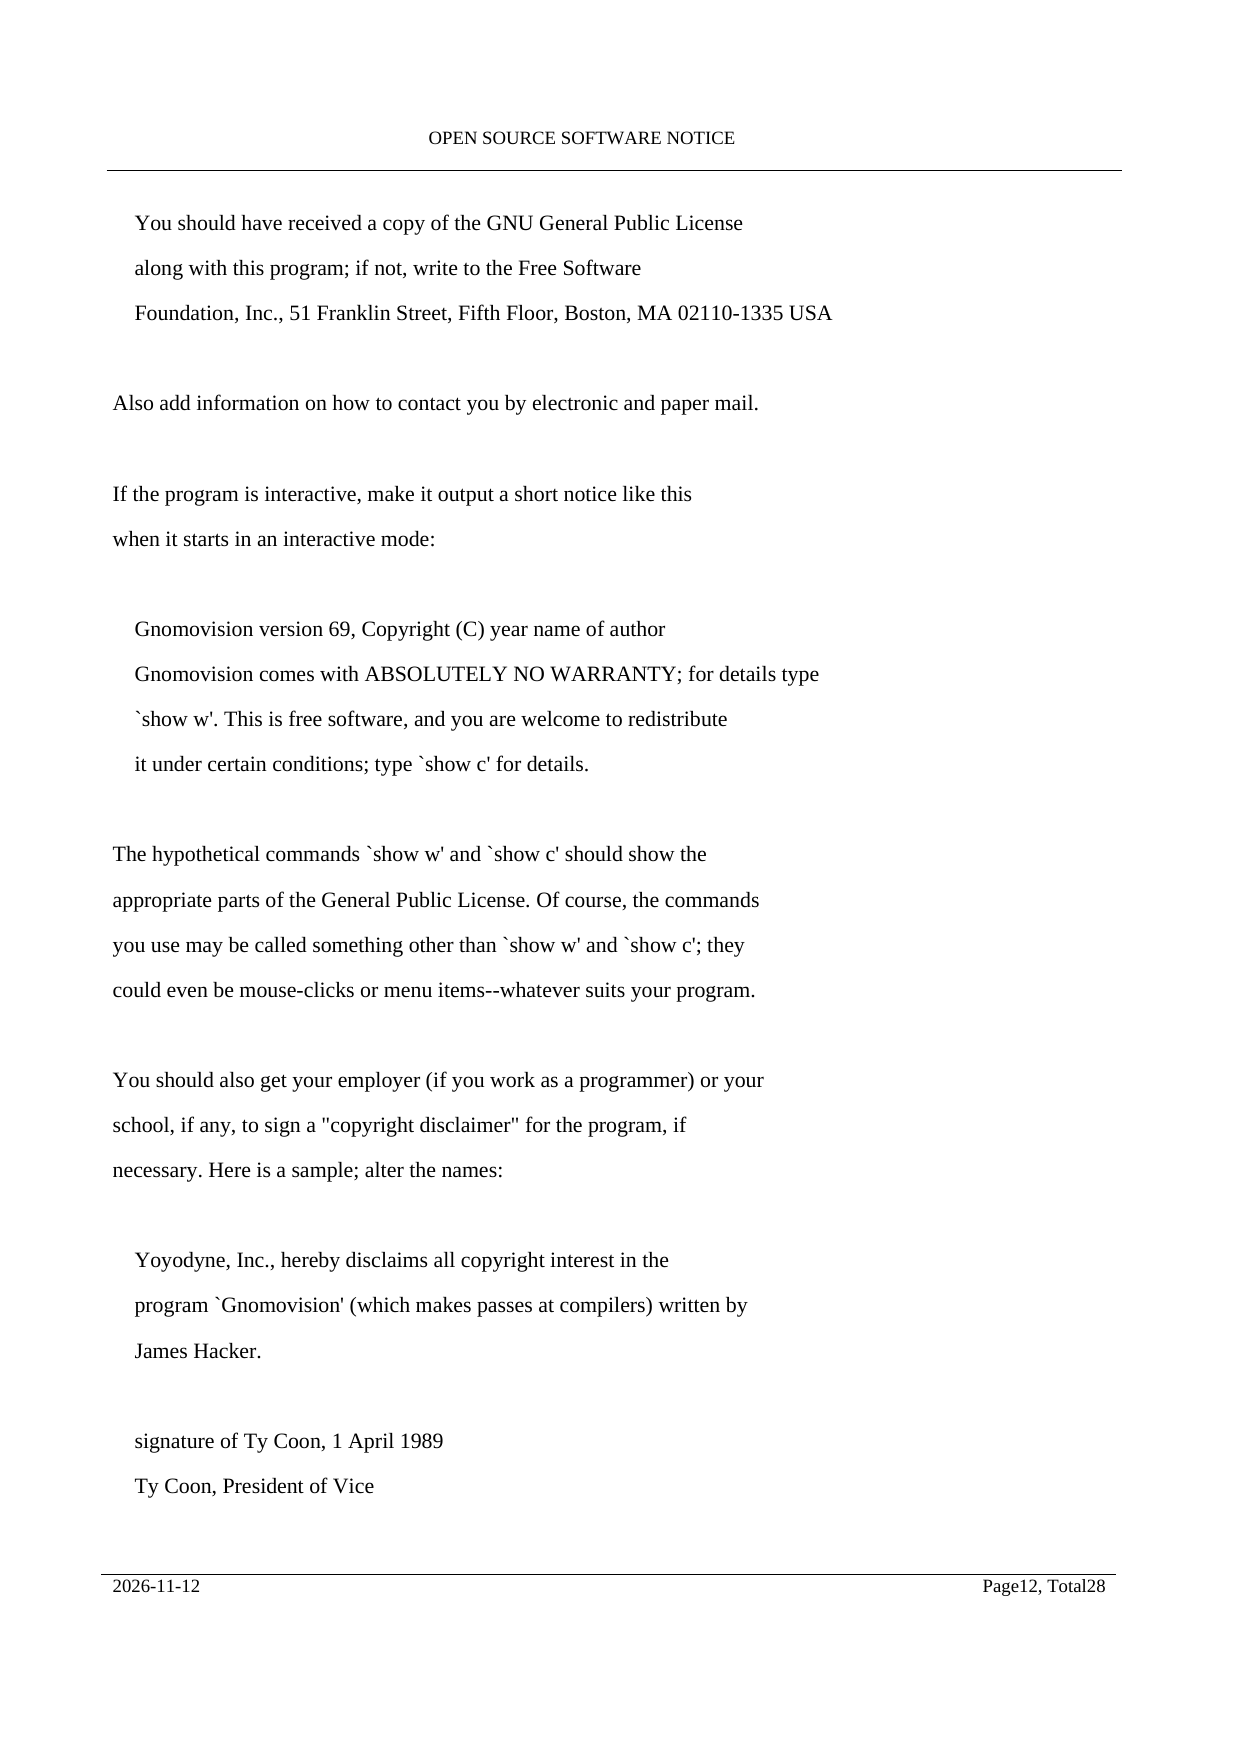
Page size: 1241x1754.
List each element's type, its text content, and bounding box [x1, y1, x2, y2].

text you use may be called something other than `show w' and `show c'; they [112, 928, 1128, 961]
text Ty Coon, President of Vice [112, 1469, 1128, 1502]
text appropriate parts of the General Public License. Of course, the commands [112, 883, 1128, 915]
text `show w'. This is free software, and you are welcome to redistribute [112, 702, 1128, 735]
text Foundation, Inc., 51 Franklin Street, Fifth Floor, Boston, MA 02110-1335 USA [112, 297, 1128, 329]
text school, if any, to sign a "copyright disclaimer" for the program, if [112, 1108, 1128, 1141]
text along with this program; if not, write to the Free Software [112, 251, 1128, 284]
text The hypothetical commands `show w' and `show c' should show the [112, 838, 1128, 870]
text Gnomovision version 69, Copyright (C) year name of author [112, 612, 1128, 645]
text You should have received a copy of the GNU General Public License [112, 206, 1128, 239]
text when it starts in an interactive mode: [112, 522, 1128, 554]
text necessary. Here is a sample; alter the names: [112, 1153, 1128, 1186]
text could even be mouse-clicks or menu items--whatever suits your program. [112, 973, 1128, 1006]
text Yoyodyne, Inc., hereby disclaims all copyright interest in the [112, 1244, 1128, 1276]
text You should also get your employer (if you work as a programmer) or your [112, 1063, 1128, 1096]
text If the program is interactive, make it output a short notice like this [112, 477, 1128, 509]
text Gnomovision comes with ABSOLUTELY NO WARRANTY; for details type [112, 657, 1128, 690]
text James Hacker. [112, 1334, 1128, 1366]
text it under certain conditions; type `show c' for details. [112, 748, 1128, 780]
text signature of Ty Coon, 1 April 1989 [112, 1424, 1128, 1457]
text Also add information on how to contact you by electronic and paper mail. [112, 387, 1128, 419]
text program `Gnomovision' (which makes passes at compilers) written by [112, 1289, 1128, 1321]
